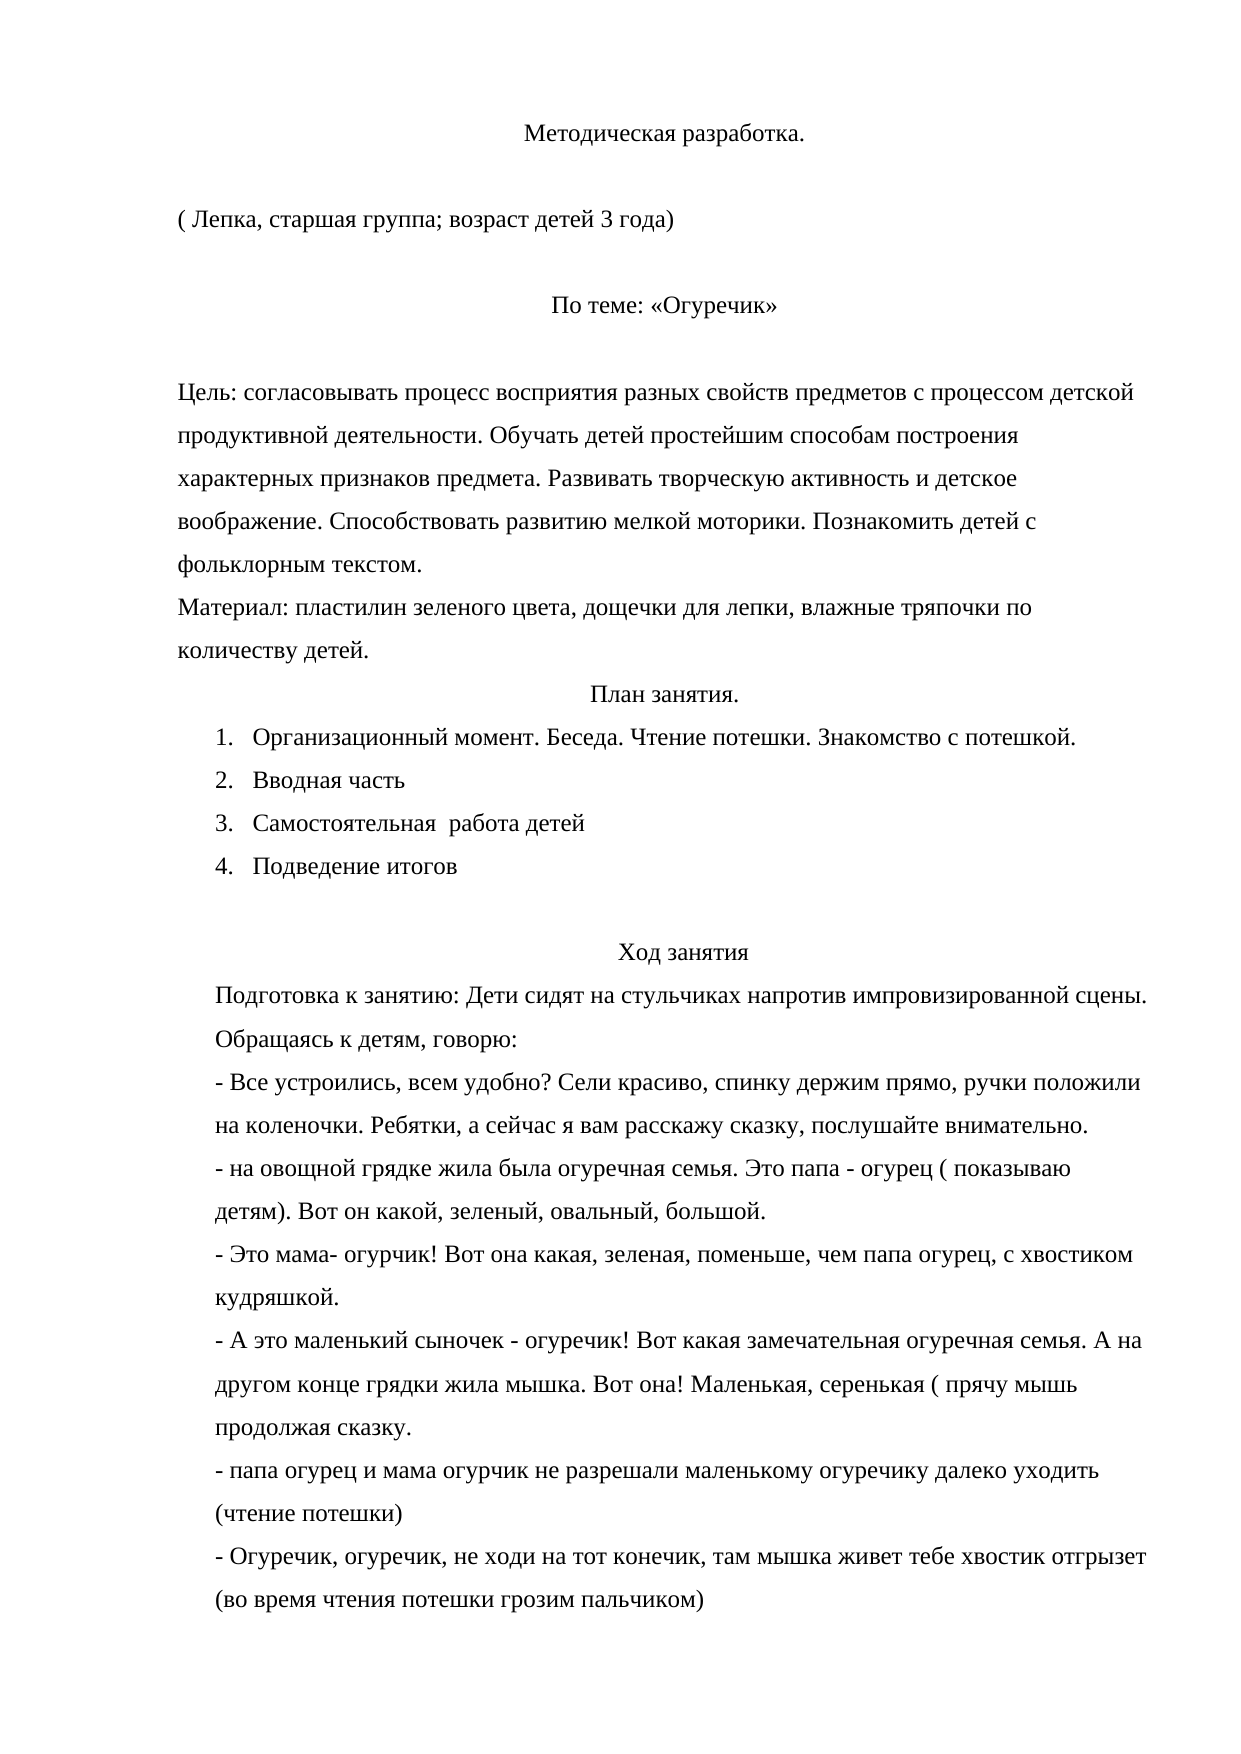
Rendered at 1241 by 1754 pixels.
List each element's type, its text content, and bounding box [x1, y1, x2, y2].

list Организационный момент. Беседа. Чтение потешки. Знакомство с потешкой. [215, 722, 1152, 751]
text Ход занятия [215, 937, 1152, 966]
text План занятия. [177, 679, 1152, 707]
text - А это маленький сыночек - огуречик! Вот какая замечательная огуречная семья. А на другом конце грядки жила мышка. Вот она! Маленькая, серенькая ( прячу мышь продолжая сказку. [215, 1326, 1152, 1441]
text По теме: «Огуречик» [177, 291, 1152, 319]
text Методическая разработка. [177, 118, 1152, 147]
text Материал: пластилин зеленого цвета, дощечки для лепки, влажные тряпочки по количеству детей. [177, 592, 1152, 664]
text - Все устроились, всем удобно? Сели красиво, спинку держим прямо, ручки положили на коленочки. Ребятки, а сейчас я вам расскажу сказку, послушайте внимательно. [215, 1067, 1152, 1139]
text ( Лепка, старшая группа; возраст детей 3 года) [177, 204, 1152, 233]
text Подготовка к занятию: Дети сидят на стульчиках напротив импровизированной сцены. Обращаясь к детям, говорю: [215, 981, 1152, 1052]
text Цель: согласовывать процесс восприятия разных свойств предметов с процессом детской продуктивной деятельности. Обучать детей простейшим способам построения характерных признаков предмета. Развивать творческую активность и детское воображение. Способствовать развитию мелкой моторики. Познакомить детей с фольклорным текстом. [177, 377, 1152, 578]
text - Это мама- огурчик! Вот она какая, зеленая, поменьше, чем папа огурец, с хвостиком кудряшкой. [215, 1239, 1152, 1311]
text - на овощной грядке жила была огуречная семья. Это папа - огурец ( показываю детям). Вот он какой, зеленый, овальный, большой. [215, 1153, 1152, 1225]
text - Огуречик, огуречик, не ходи на тот конечик, там мышка живет тебе хвостик отгрызет (во время чтения потешки грозим пальчиком) [215, 1541, 1152, 1613]
text - папа огурец и мама огурчик не разрешали маленькому огуречику далеко уходить (чтение потешки) [215, 1455, 1152, 1527]
list Подведение итогов [215, 851, 1152, 880]
list Самостоятельная работа детей [215, 808, 1152, 837]
list Вводная часть [215, 765, 1152, 794]
